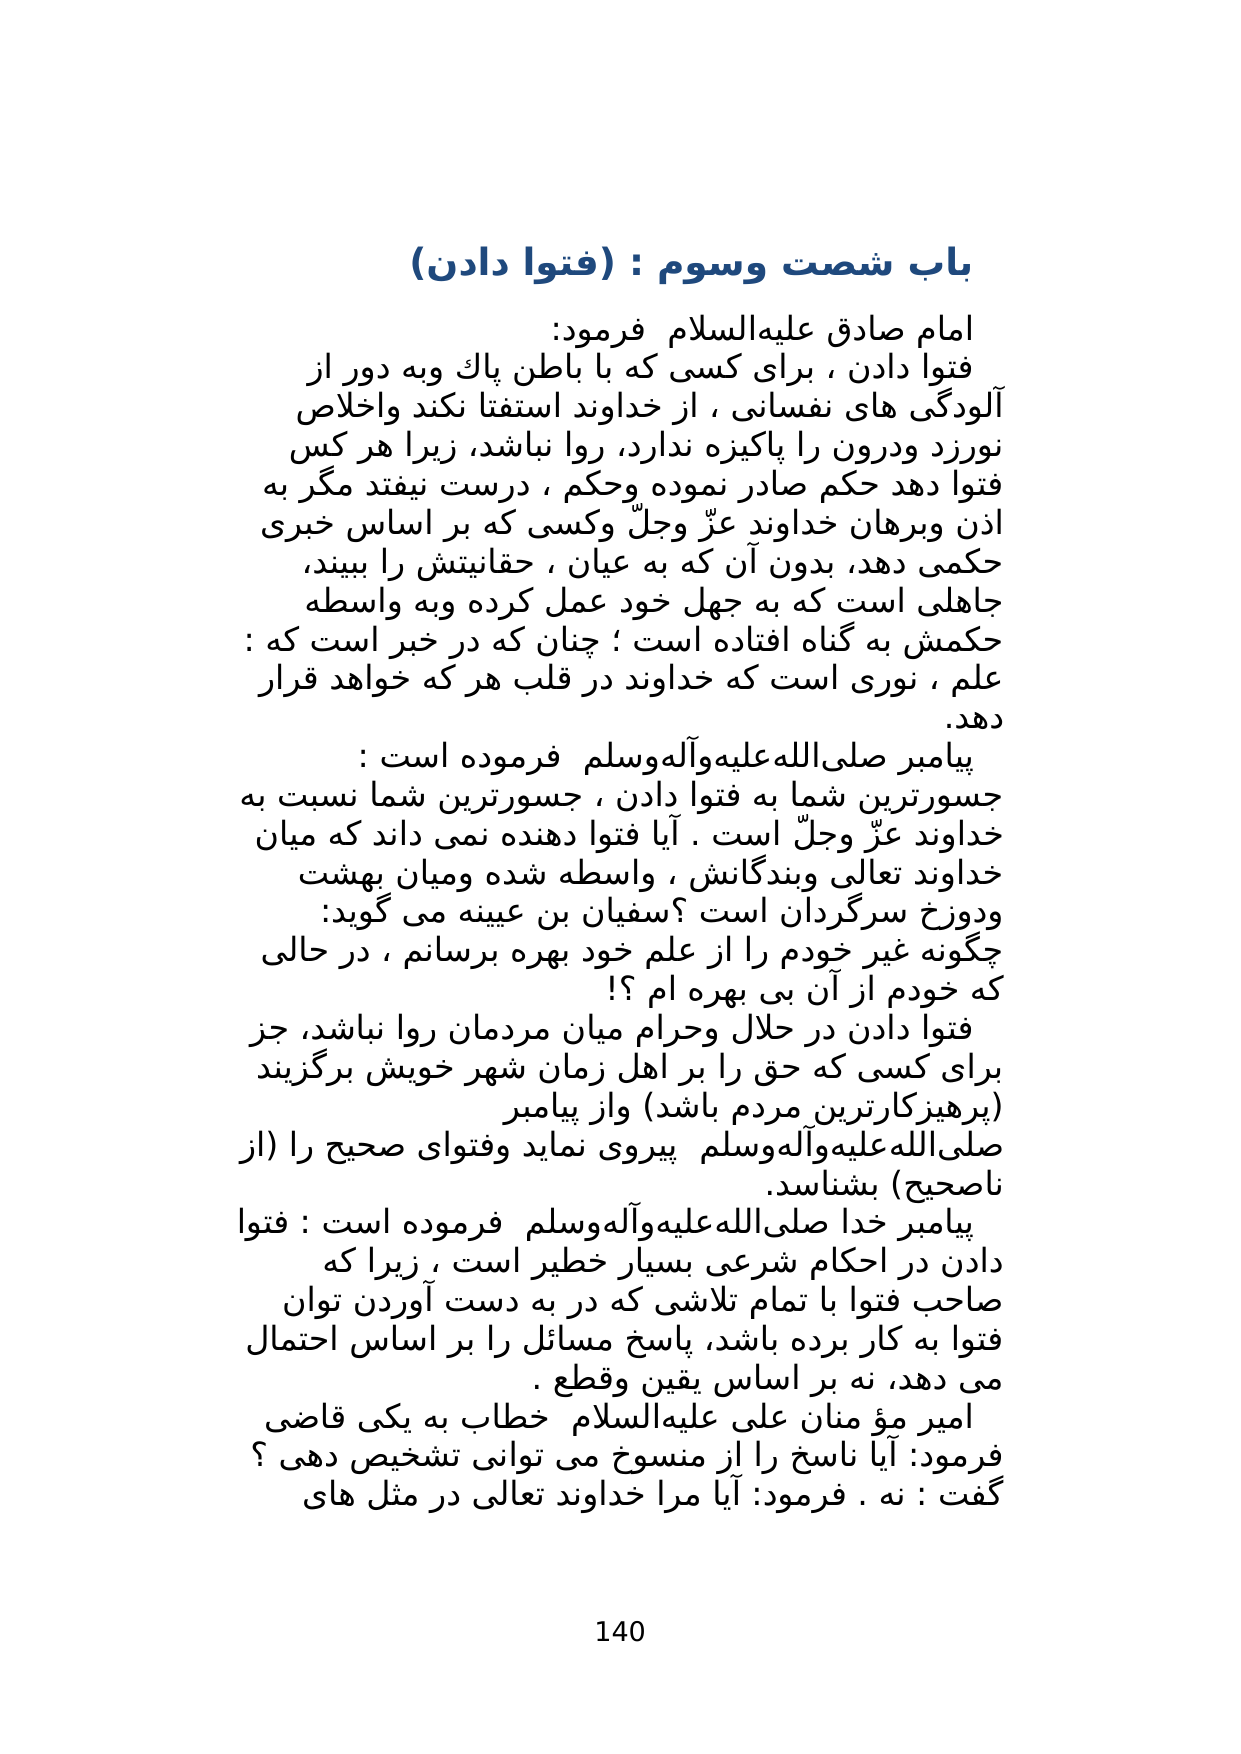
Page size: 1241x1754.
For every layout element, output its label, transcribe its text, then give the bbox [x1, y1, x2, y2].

text فتوا دادن در حلال وحرام ميان مردمان روا نباشد، جز براى كسى كه حق را بر اهل زمان شهر خويش برگزيند (پرهيزكارترين مردم باشد) واز پيامبر صلى‌الله‌عليه‌وآله‌وسلم پيروى نمايد وفتواى صحيح را (از ناصحيح) بشناسد. [236, 1008, 1004, 1203]
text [236, 1397, 1004, 1514]
text امام صادق عليه‌السلام فرمود: [236, 309, 1004, 348]
text فتوا دادن ، براى كسى كه با باطن پاك وبه دور از آلودگى هاى نفسانى ، از خداوند استفتا نكند واخلاص نورزد ودرون را پاكيزه ندارد، روا نباشد، زيرا هر كس فتوا دهد حكم صادر نموده وحكم ، درست نيفتد مگر به اذن وبرهان خداوند عزّ وجلّ وكسى كه بر اساس خبرى حكمى دهد، بدون آن كه به عيان ، حقانيتش را ببيند، جاهلى است كه به جهل خود عمل كرده وبه واسطه حكمش به گناه افتاده است ؛ چنان كه در خبر است كه : علم ، نورى است كه خداوند در قلب هر كه خواهد قرار دهد. [236, 348, 1004, 737]
subtitle باب شصت وسوم : (فتوا دادن) [236, 241, 1004, 284]
text پيامبر صلى‌الله‌عليه‌وآله‌وسلم فرموده است : جسورترين شما به فتوا دادن ، جسورترين شما نسبت به خداوند عزّ وجلّ است . آيا فتوا دهنده نمى داند كه ميان خداوند تعالى وبندگانش ، واسطه شده وميان بهشت ودوزخ سرگردان است ؟سفيان بن عيينه مى گويد: چگونه غير خودم را از علم خود بهره برسانم ، در حالى كه خودم از آن بى بهره ام ؟! [236, 737, 1004, 1008]
text پيامبر خدا صلى‌الله‌عليه‌وآله‌وسلم فرموده است : فتوا دادن در احكام شرعى بسيار خطير است ، زيرا كه صاحب فتوا با تمام تلاشى كه در به دست آوردن توان فتوا به كار برده باشد، پاسخ مسائل را بر اساس احتمال مى دهد، نه بر اساس يقين وقطع . [236, 1203, 1004, 1397]
